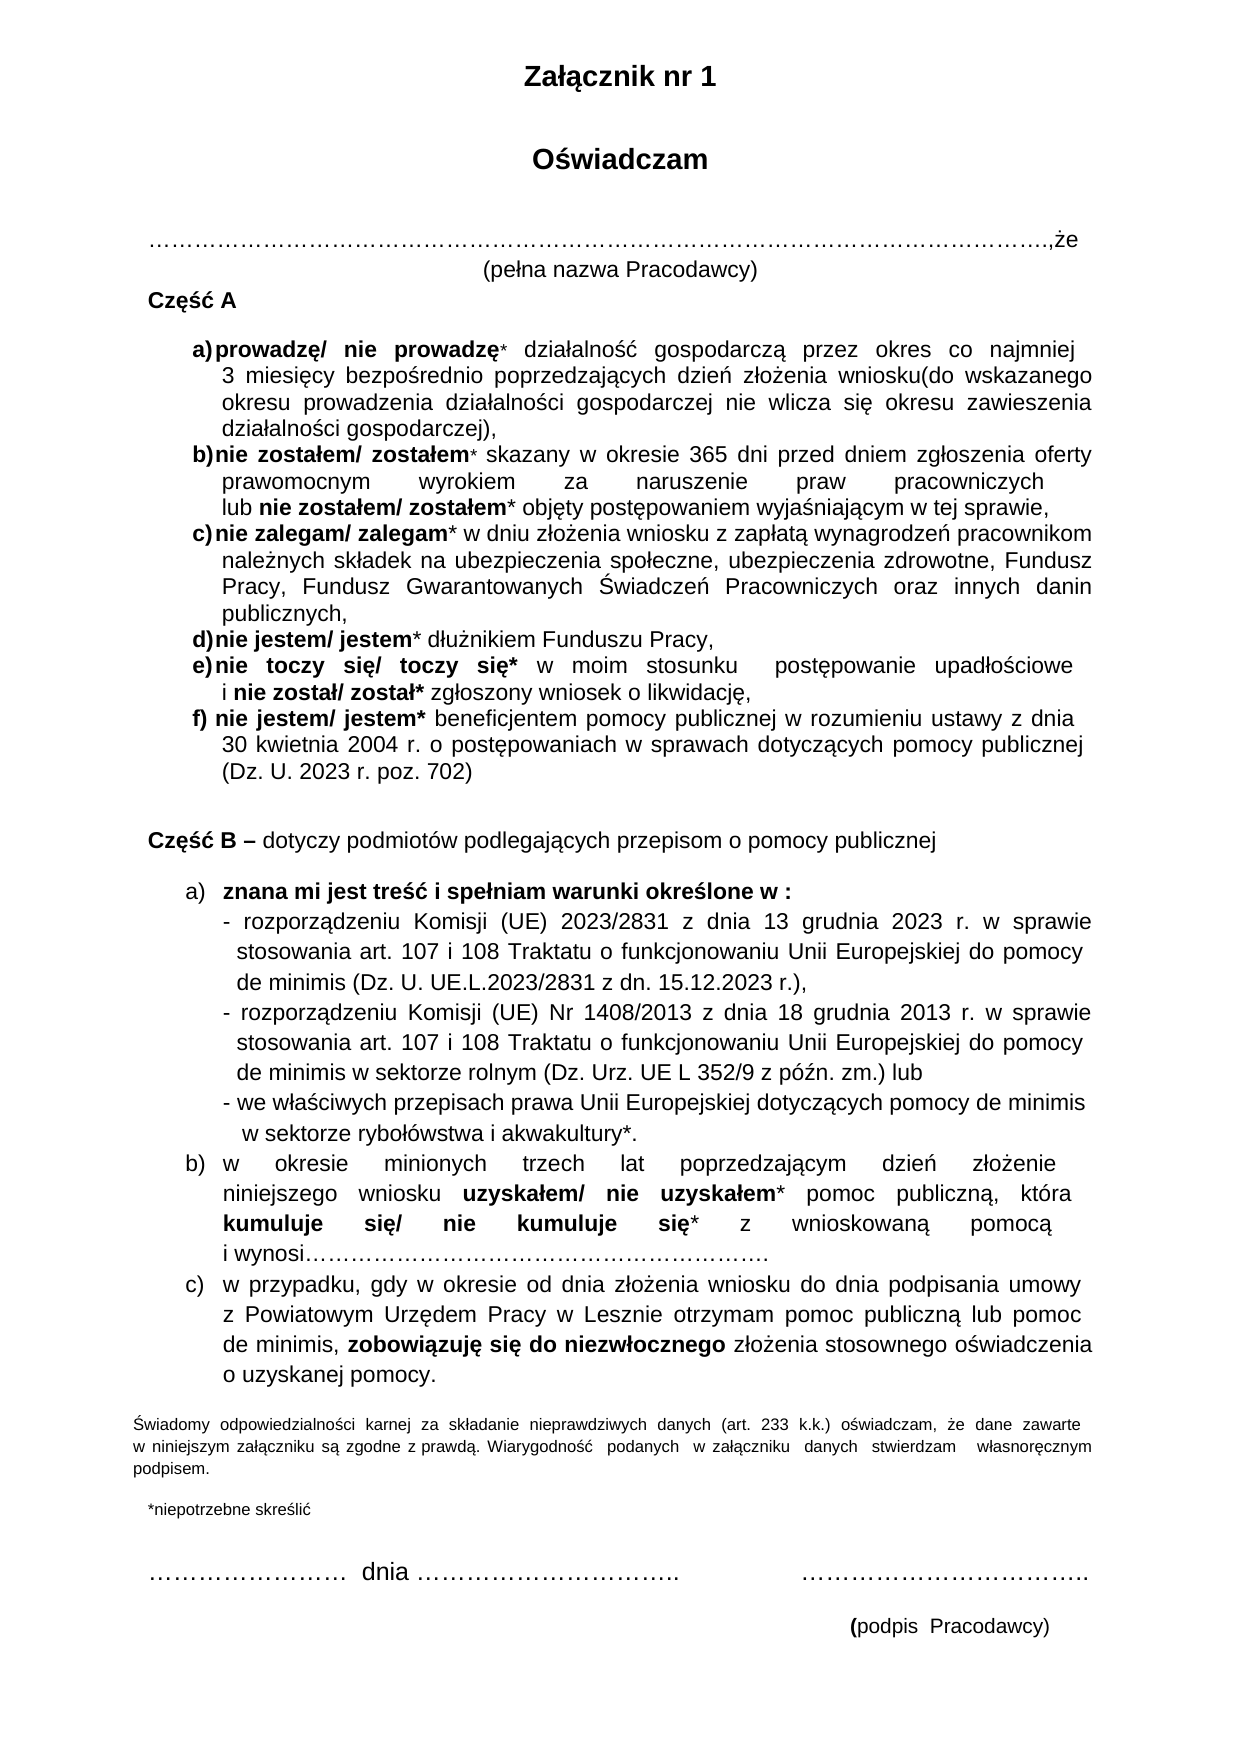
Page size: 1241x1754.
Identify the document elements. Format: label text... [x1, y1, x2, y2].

list w przypadku, gdy w okresie od dnia złożenia wniosku do dnia podpisania umowy z Powiatowym Urzędem Pracy w Lesznie otrzymam pomoc publiczną lub pomoc de minimis, zobowiązuję się do niezwłocznego złożenia stosownego oświadczenia o uzyskanej pomocy. [185, 1271, 1092, 1387]
list nie toczy się/ toczy się* w moim stosunku postępowanie upadłościowe i nie został/ został* zgłoszony wniosek o likwidację, [192, 652, 1092, 705]
text (pełna nazwa Pracodawcy) [148, 256, 1092, 283]
text …………………… dnia ………………………….. …………………………….. [148, 1557, 1092, 1586]
list w okresie minionych trzech lat poprzedzającym dzień złożenie niniejszego wniosku uzyskałem/ nie uzyskałem* pomoc publiczną, która kumuluje się/ nie kumuluje się* z wnioskowaną pomocą i wynosi……………………………………………………. [185, 1150, 1092, 1267]
text Część A [148, 287, 1092, 313]
text ……………………………………………………………………………………………………….,że [148, 226, 1092, 252]
text Oświadczam [148, 142, 1092, 176]
list - we właściwych przepisach prawa Unii Europejskiej dotyczących pomocy de minimis w sektorze rybołówstwa i akwakultury*. [223, 1089, 1092, 1146]
list znana mi jest treść i spełniam warunki określone w : [185, 878, 1092, 904]
text Część B – dotyczy podmiotów podlegających przepisom o pomocy publicznej [148, 827, 1092, 853]
list Świadomy odpowiedzialności karnej za składanie nieprawdziwych danych (art. 233 k.k.) oświadczam, że dane zawarte w niniejszym załączniku są zgodne z prawdą. Wiarygodność podanych w załączniku danych stwierdzam własnoręcznym podpisem. [133, 1414, 1092, 1478]
list prowadzę/ nie prowadzę* działalność gospodarczą przez okres co najmniej 3 miesięcy bezpośrednio poprzedzających dzień złożenia wniosku(do wskazanego okresu prowadzenia działalności gospodarczej nie wlicza się okresu zawieszenia działalności gospodarczej), [192, 336, 1092, 441]
text (podpis Pracodawcy) [148, 1614, 1092, 1638]
text Załącznik nr 1 [148, 59, 1092, 93]
list - rozporządzeniu Komisji (UE) Nr 1408/2013 z dnia 18 grudnia 2013 r. w sprawie stosowania art. 107 i 108 Traktatu o funkcjonowaniu Unii Europejskiej do pomocy de minimis w sektorze rolnym (Dz. Urz. UE L 352/9 z późn. zm.) lub [223, 999, 1092, 1085]
list nie zostałem/ zostałem* skazany w okresie 365 dni przed dniem zgłoszenia oferty prawomocnym wyrokiem za naruszenie praw pracowniczych lub nie zostałem/ zostałem* objęty postępowaniem wyjaśniającym w tej sprawie, [192, 441, 1092, 520]
list nie jestem/ jestem* beneficjentem pomocy publicznej w rozumieniu ustawy z dnia 30 kwietnia 2004 r. o postępowaniach w sprawach dotyczących pomocy publicznej (Dz. U. 2023 r. poz. 702) [192, 705, 1092, 784]
list nie jestem/ jestem* dłużnikiem Funduszu Pracy, [192, 626, 1092, 652]
list nie zalegam/ zalegam* w dniu złożenia wniosku z zapłatą wynagrodzeń pracownikom należnych składek na ubezpieczenia społeczne, ubezpieczenia zdrowotne, Fundusz Pracy, Fundusz Gwarantowanych Świadczeń Pracowniczych oraz innych danin publicznych, [192, 520, 1092, 626]
list *niepotrzebne skreślić [148, 1500, 1092, 1519]
list - rozporządzeniu Komisji (UE) 2023/2831 z dnia 13 grudnia 2023 r. w sprawie stosowania art. 107 i 108 Traktatu o funkcjonowaniu Unii Europejskiej do pomocy de minimis (Dz. U. UE.L.2023/2831 z dn. 15.12.2023 r.), [223, 908, 1092, 995]
